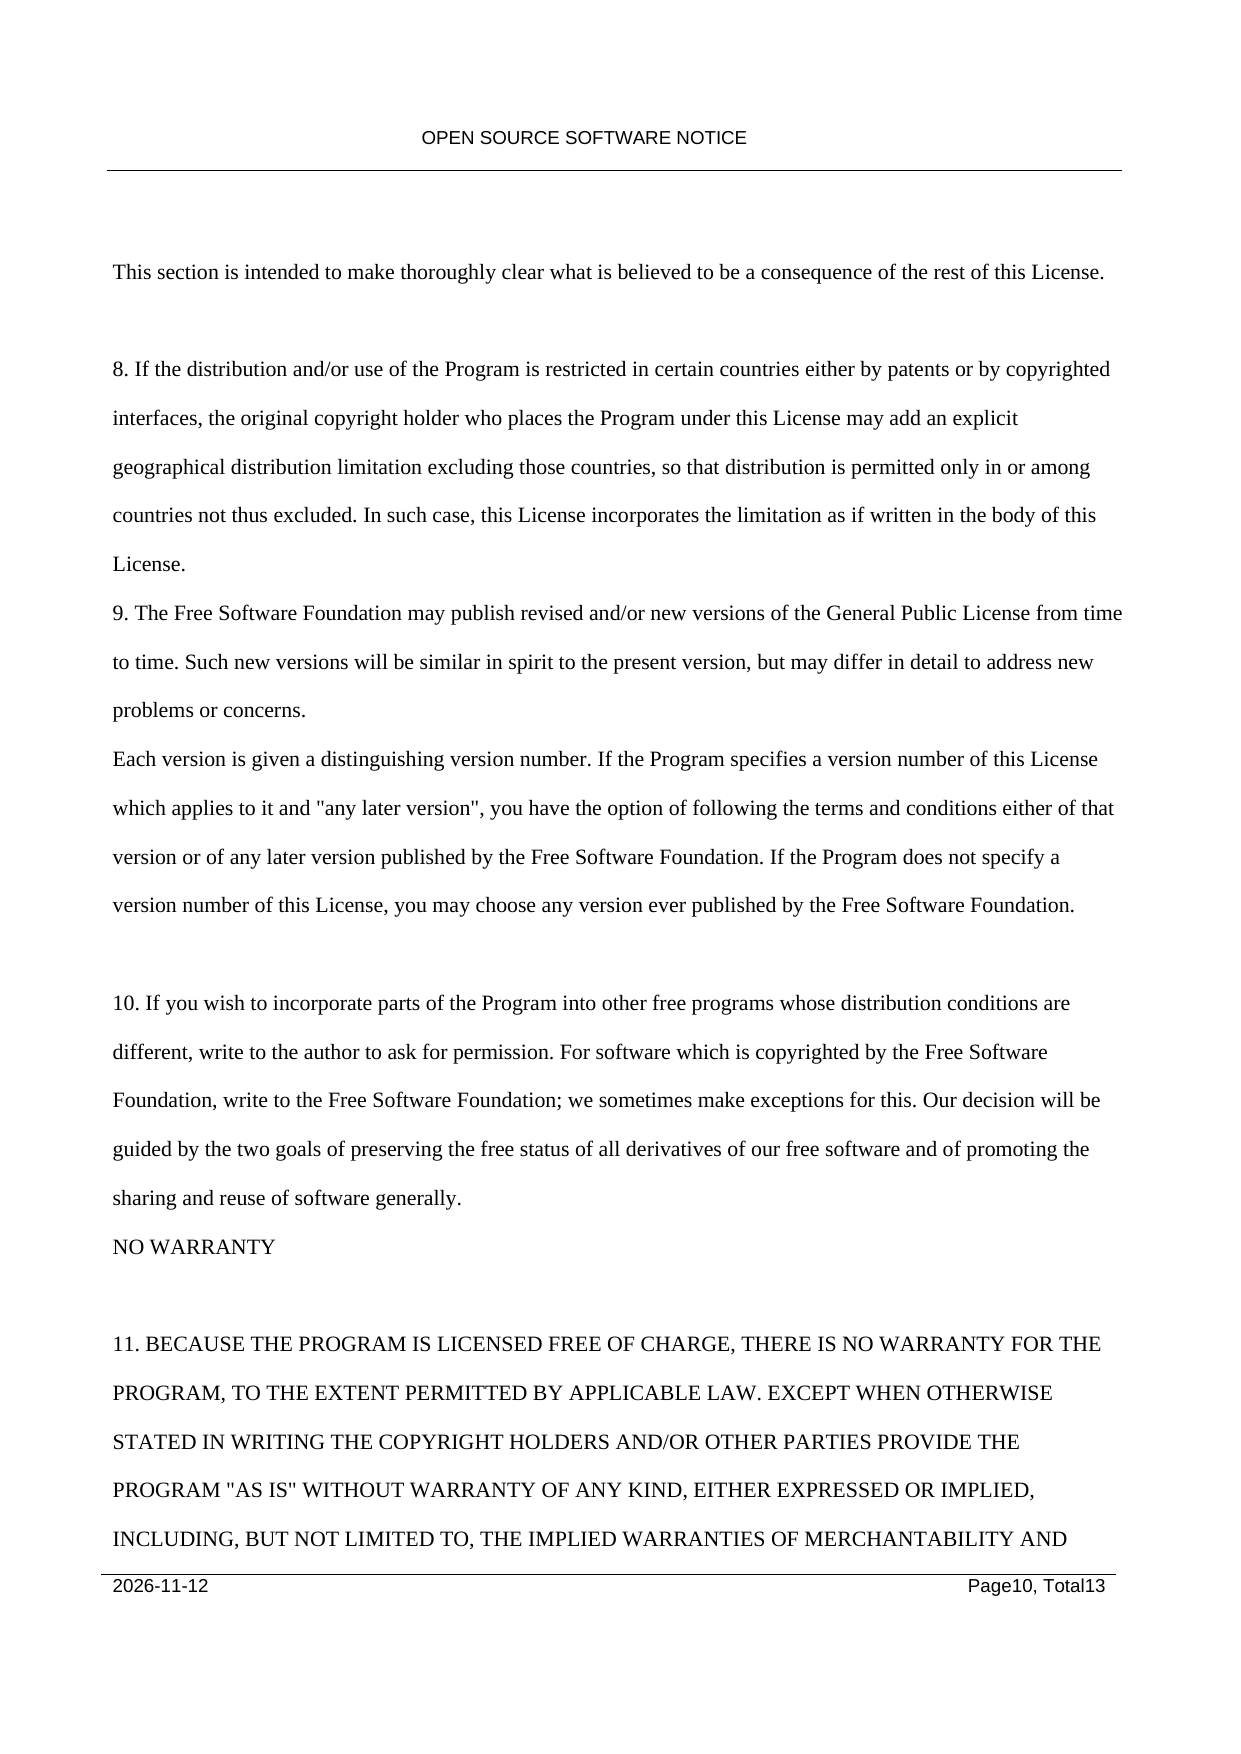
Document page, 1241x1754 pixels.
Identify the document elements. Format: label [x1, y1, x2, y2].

text [112, 206, 1128, 1555]
